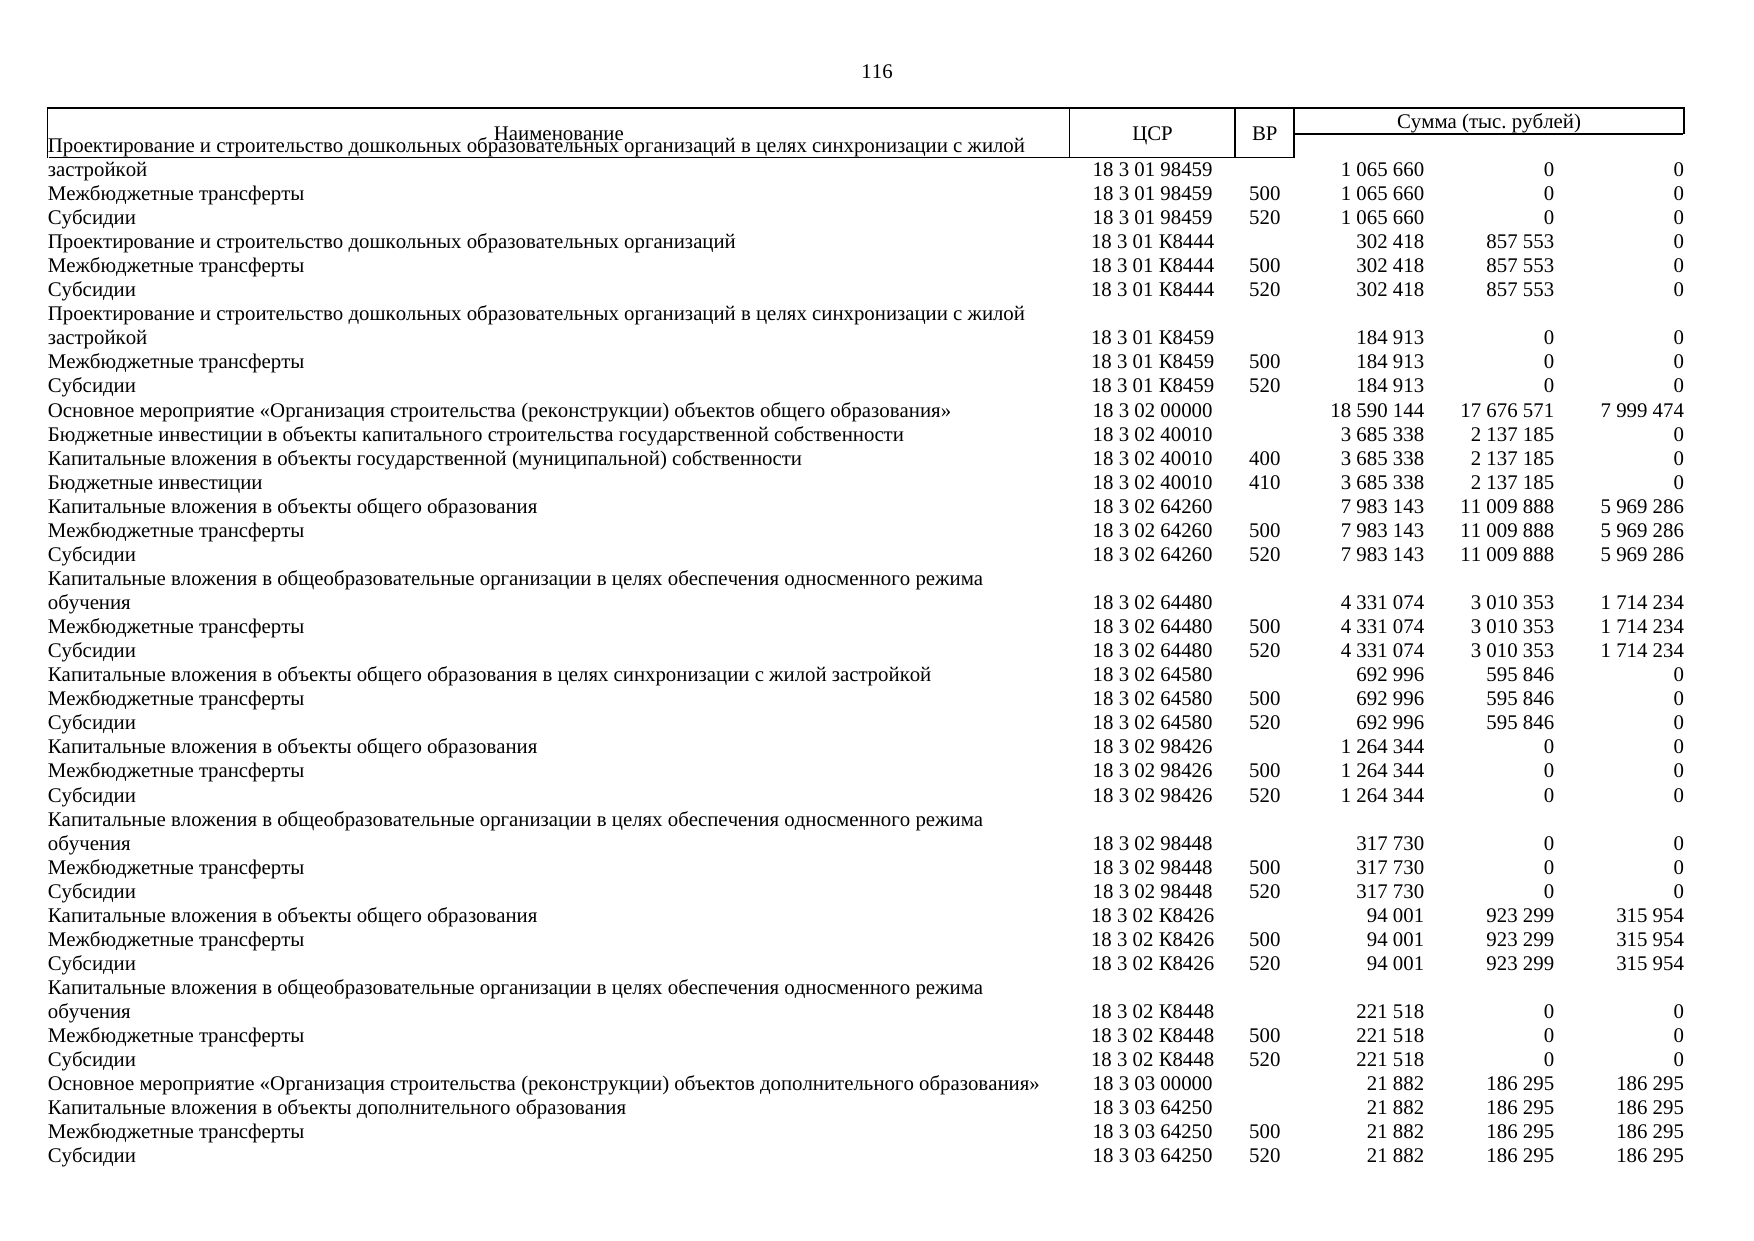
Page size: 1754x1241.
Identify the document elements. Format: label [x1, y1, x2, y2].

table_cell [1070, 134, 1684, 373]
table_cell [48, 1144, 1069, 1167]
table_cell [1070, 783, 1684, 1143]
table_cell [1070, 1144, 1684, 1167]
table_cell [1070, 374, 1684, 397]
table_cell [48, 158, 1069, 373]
table_header [1295, 109, 1683, 133]
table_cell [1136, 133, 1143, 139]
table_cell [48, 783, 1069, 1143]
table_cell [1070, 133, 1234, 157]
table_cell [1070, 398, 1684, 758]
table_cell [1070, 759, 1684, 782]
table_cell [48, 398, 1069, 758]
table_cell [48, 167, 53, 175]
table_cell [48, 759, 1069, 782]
table_header [48, 109, 1069, 133]
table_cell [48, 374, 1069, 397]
table_header [1236, 109, 1293, 133]
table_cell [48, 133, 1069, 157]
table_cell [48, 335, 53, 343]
table_header [1070, 109, 1234, 133]
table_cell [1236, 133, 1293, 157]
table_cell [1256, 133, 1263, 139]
